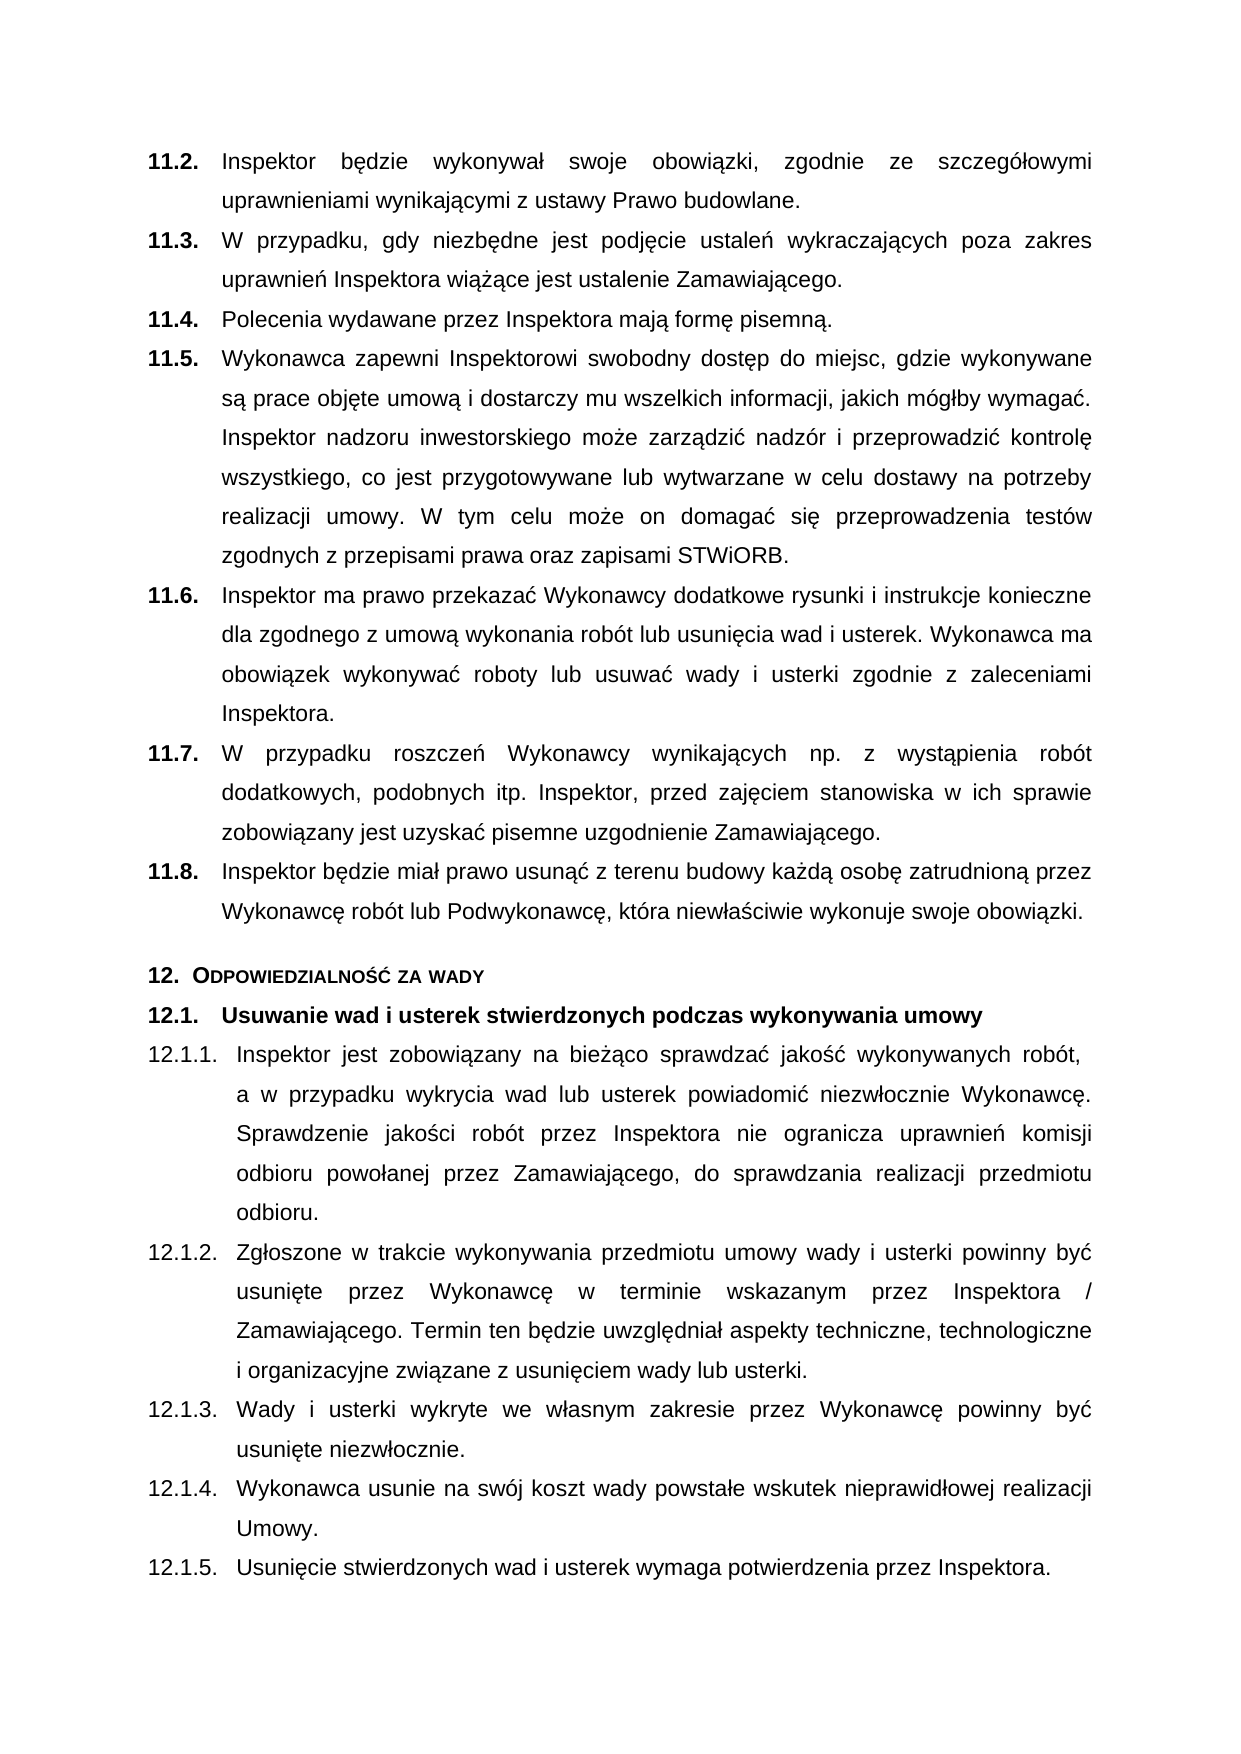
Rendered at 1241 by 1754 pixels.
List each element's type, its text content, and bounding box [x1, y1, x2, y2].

list Usunięcie stwierdzonych wad i usterek wymaga potwierdzenia przez Inspektora. [148, 1554, 1093, 1581]
list W przypadku, gdy niezbędne jest podjęcie ustaleń wykraczających poza zakres uprawnień Inspektora wiążące jest ustalenie Zamawiającego. [148, 227, 1093, 292]
list Inspektor jest zobowiązany na bieżąco sprawdzać jakość wykonywanych robót, a w przypadku wykrycia wad lub usterek powiadomić niezwłocznie Wykonawcę. Sprawdzenie jakości robót przez Inspektora nie ogranicza uprawnień komisji odbioru powołanej przez Zamawiającego, do sprawdzania realizacji przedmiotu odbioru. [148, 1041, 1093, 1225]
list Odpowiedzialność za wady [148, 962, 1093, 988]
list Wykonawca usunie na swój koszt wady powstałe wskutek nieprawidłowej realizacji Umowy. [148, 1475, 1093, 1541]
list Wady i usterki wykryte we własnym zakresie przez Wykonawcę powinny być usunięte niezwłocznie. [148, 1396, 1093, 1462]
list Wykonawca zapewni Inspektorowi swobodny dostęp do miejsc, gdzie wykonywane są prace objęte umową i dostarczy mu wszelkich informacji, jakich mógłby wymagać. Inspektor nadzoru inwestorskiego może zarządzić nadzór i przeprowadzić kontrolę wszystkiego, co jest przygotowywane lub wytwarzane w celu dostawy na potrzeby realizacji umowy. W tym celu może on domagać się przeprowadzenia testów zgodnych z przepisami prawa oraz zapisami STWiORB. [148, 345, 1093, 569]
list Polecenia wydawane przez Inspektora mają formę pisemną. [148, 306, 1093, 332]
list Zgłoszone w trakcie wykonywania przedmiotu umowy wady i usterki powinny być usunięte przez Wykonawcę w terminie wskazanym przez Inspektora / Zamawiającego. Termin ten będzie uwzględniał aspekty techniczne, technologiczne i organizacyjne związane z usunięciem wady lub usterki. [148, 1238, 1093, 1383]
list Usuwanie wad i usterek stwierdzonych podczas wykonywania umowy [148, 1002, 1093, 1028]
list Inspektor ma prawo przekazać Wykonawcy dodatkowe rysunki i instrukcje konieczne dla zgodnego z umową wykonania robót lub usunięcia wad i usterek. Wykonawca ma obowiązek wykonywać roboty lub usuwać wady i usterki zgodnie z zaleceniami Inspektora. [148, 582, 1093, 727]
list Inspektor będzie miał prawo usunąć z terenu budowy każdą osobę zatrudnioną przez Wykonawcę robót lub Podwykonawcę, która niewłaściwie wykonuje swoje obowiązki. [148, 858, 1093, 924]
list Inspektor będzie wykonywał swoje obowiązki, zgodnie ze szczegółowymi uprawnieniami wynikającymi z ustawy Prawo budowlane. [148, 148, 1093, 213]
list W przypadku roszczeń Wykonawcy wynikających np. z wystąpienia robót dodatkowych, podobnych itp. Inspektor, przed zajęciem stanowiska w ich sprawie zobowiązany jest uzyskać pisemne uzgodnienie Zamawiającego. [148, 740, 1093, 845]
